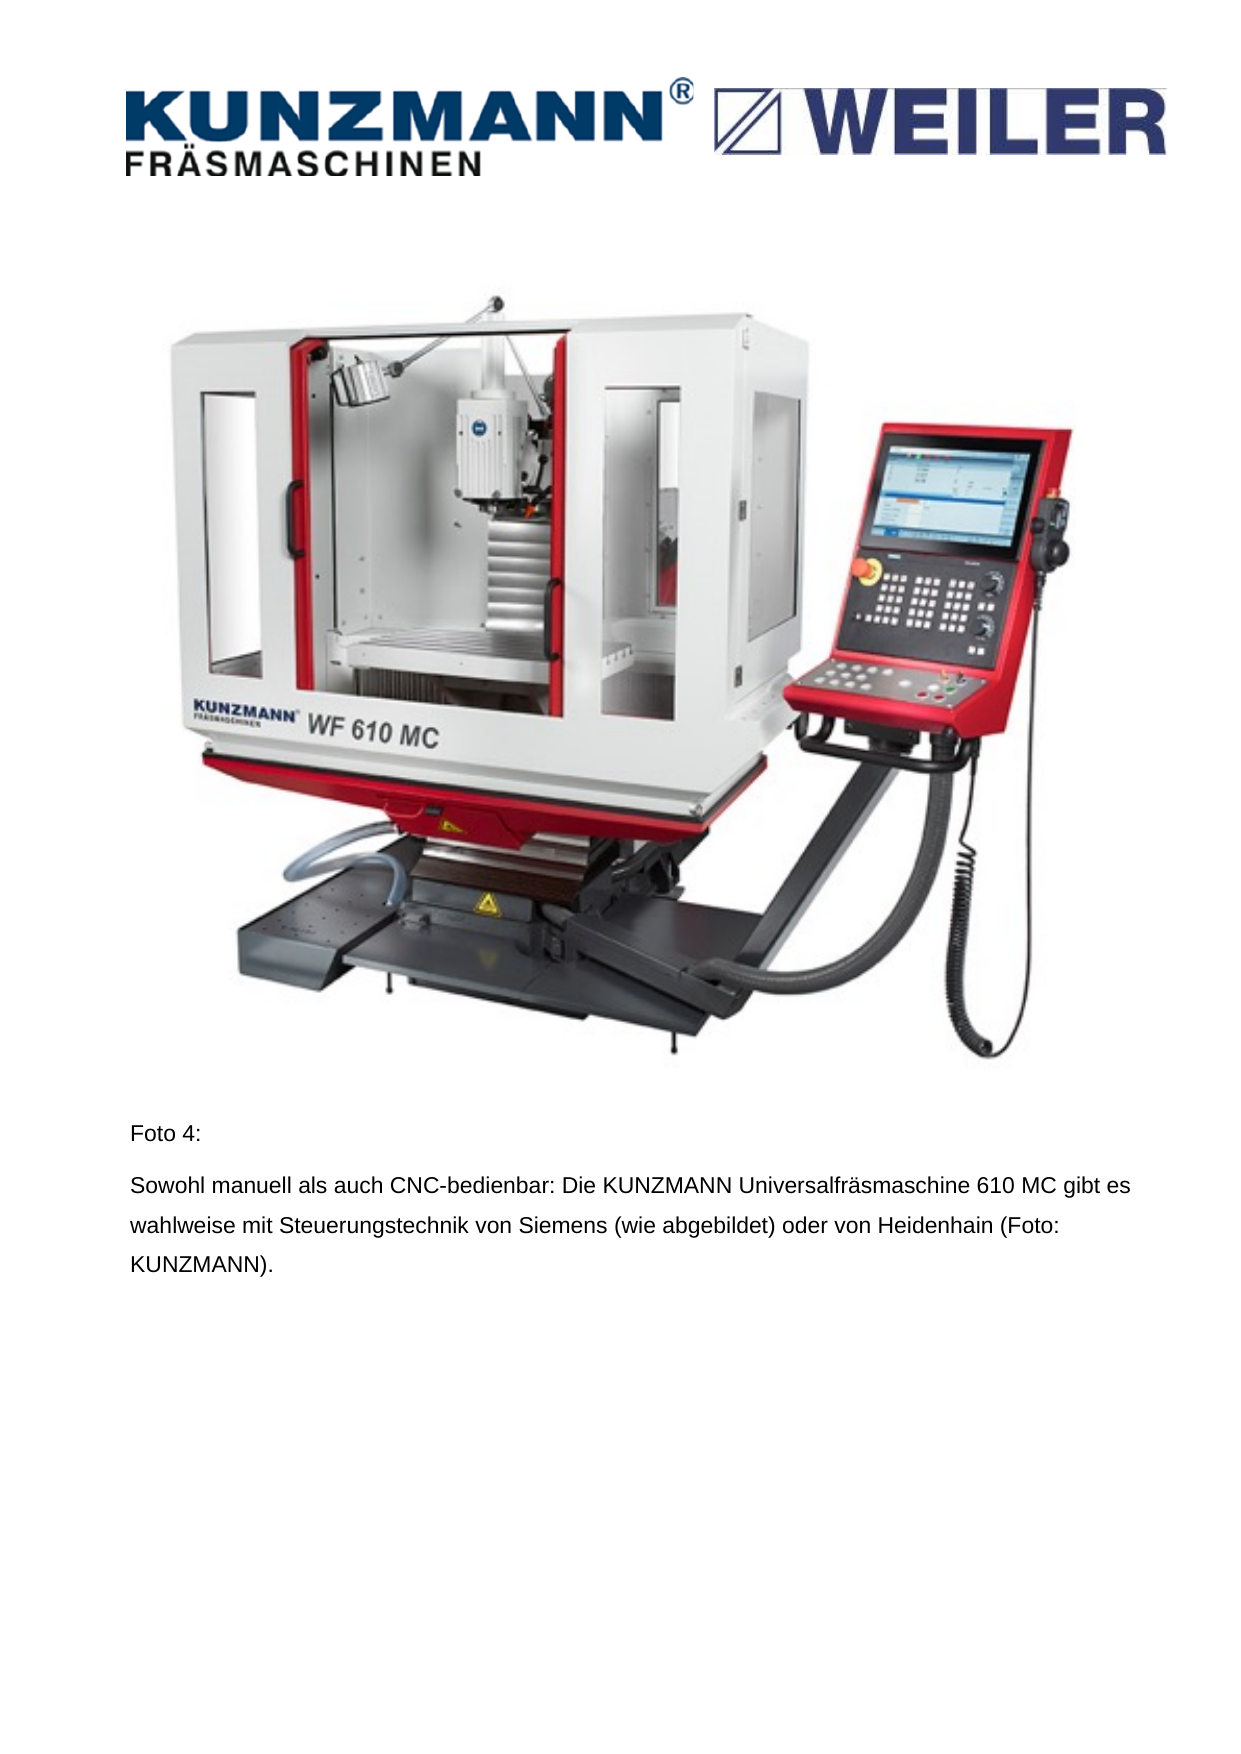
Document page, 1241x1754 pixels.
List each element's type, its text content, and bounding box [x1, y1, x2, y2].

picture [124, 77, 694, 175]
picture [714, 88, 1167, 155]
text Foto 4: [130, 1120, 1167, 1146]
text Sowohl manuell als auch CNC-bedienbar: Die KUNZMANN Universalfräsmaschine 610 MC gibt es wahlweise mit Steuerungstechnik von Siemens (wie abgebildet) oder von Heidenhain (Foto: KUNZMANN). [130, 1172, 1167, 1277]
picture [130, 236, 1076, 1095]
